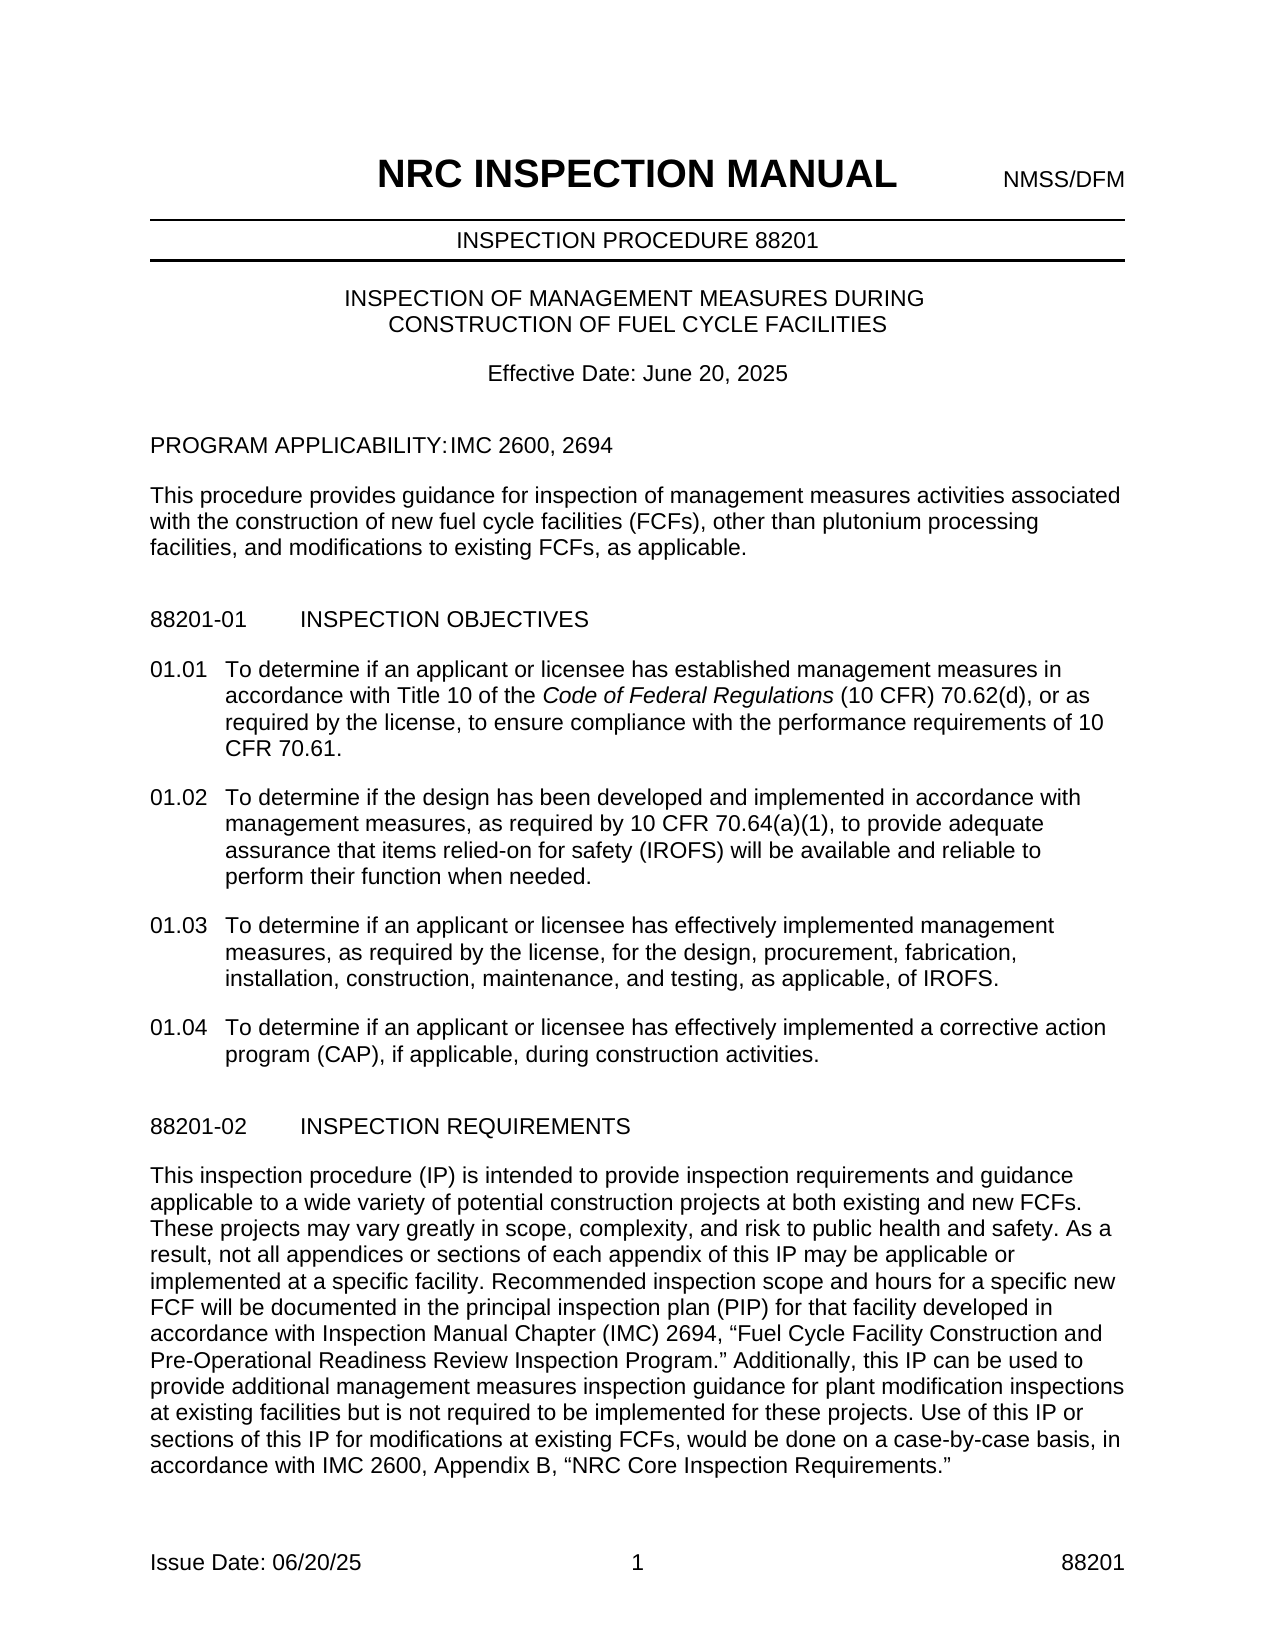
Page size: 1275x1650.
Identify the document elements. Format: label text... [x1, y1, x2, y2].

subtitle 88201-02 INSPECTION REQUIREMENTS [150, 1113, 1125, 1139]
text 01.01 To determine if an applicant or licensee has established management measures in accordance with Title 10 of the Code of Federal Regulations (10 CFR) 70.62(d), or as required by the license, to ensure compliance with the performance requirements of 10 CFR 70.61. [150, 656, 1125, 761]
text This procedure provides guidance for inspection of management measures activities associated with the construction of new fuel cycle facilities (FCFs), other than plutonium processing facilities, and modifications to existing FCFs, as applicable. [150, 482, 1125, 561]
text 01.02 To determine if the design has been developed and implemented in accordance with management measures, as required by 10 CFR 70.64(a)(1), to provide adequate assurance that items relied-on for safety (IROFS) will be available and reliable to perform their function when needed. [150, 784, 1125, 889]
text PROGRAM APPLICABILITY: IMC 2600, 2694 [150, 432, 1125, 459]
title INSPECTION OF MANAGEMENT MEASURES DURING CONSTRUCTION OF FUEL CYCLE FACILITIES [150, 284, 1125, 337]
subtitle 88201-01 INSPECTION OBJECTIVES [150, 606, 1125, 633]
text This inspection procedure (IP) is intended to provide inspection requirements and guidance applicable to a wide variety of potential construction projects at both existing and new FCFs. These projects may vary greatly in scope, complexity, and risk to public health and safety. As a result, not all appendices or sections of each appendix of this IP may be applicable or implemented at a specific facility. Recommended inspection scope and hours for a specific new FCF will be documented in the principal inspection plan (PIP) for that facility developed in accordance with Inspection Manual Chapter (IMC) 2694, “Fuel Cycle Facility Construction and Pre-Operational Readiness Review Inspection Program.” Additionally, this IP can be used to provide additional management measures inspection guidance for plant modification inspections at existing facilities but is not required to be implemented for these projects. Use of this IP or sections of this IP for modifications at existing FCFs, would be done on a case-by-case basis, in accordance with IMC 2600, Appendix B, “NRC Core Inspection Requirements.” [150, 1162, 1125, 1478]
text Effective Date: June 20, 2025 [150, 360, 1125, 386]
text NRC INSPECTION MANUAL NMSS/DFM [150, 150, 1125, 196]
text 01.03 To determine if an applicant or licensee has effectively implemented management measures, as required by the license, for the design, procurement, fabrication, installation, construction, maintenance, and testing, as applicable, of IROFS. [150, 912, 1125, 991]
text INSPECTION PROCEDURE 88201 [150, 221, 1125, 259]
text 01.04 To determine if an applicant or licensee has effectively implemented a corrective action program (CAP), if applicable, during construction activities. [150, 1014, 1125, 1067]
